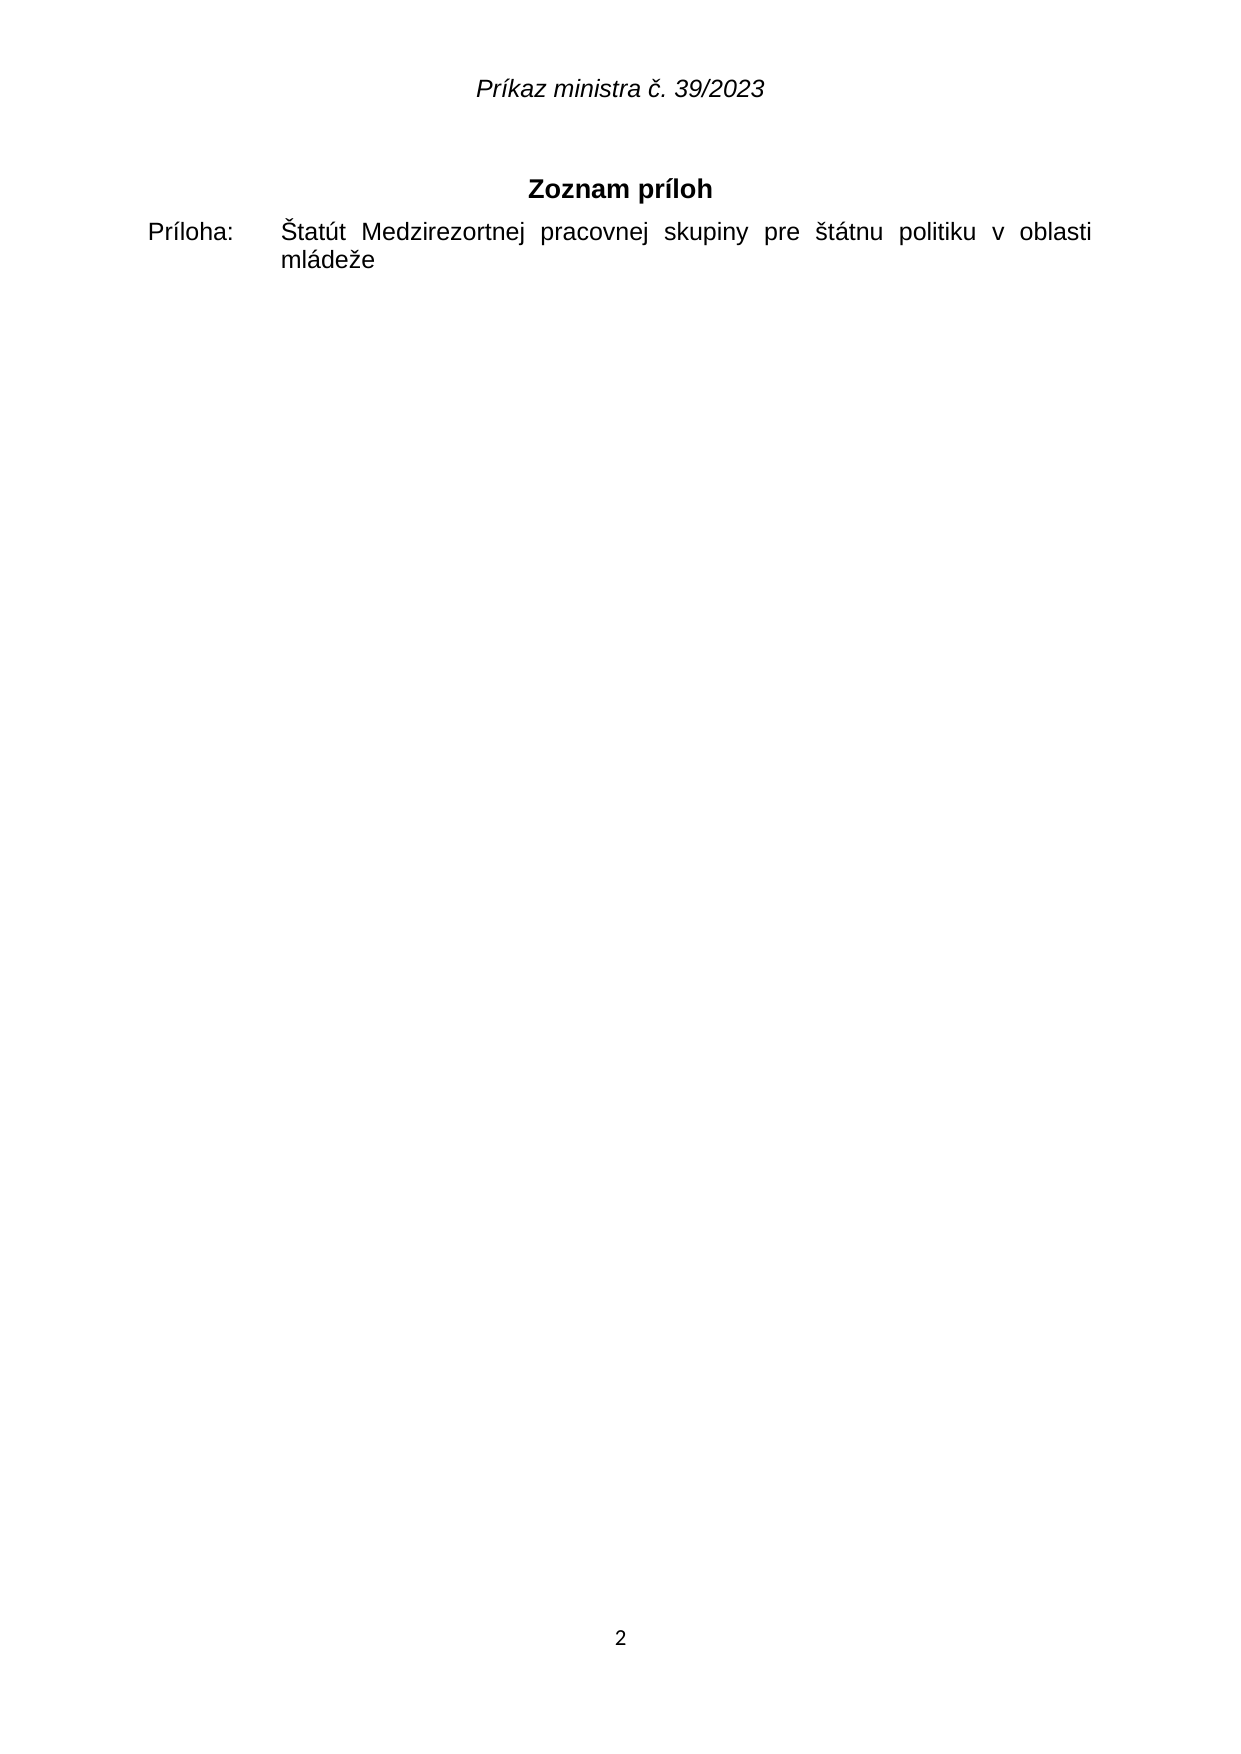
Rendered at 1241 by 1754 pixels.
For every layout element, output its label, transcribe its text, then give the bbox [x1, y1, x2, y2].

text Príloha: Štatút Medzirezortnej pracovnej skupiny pre štátnu politiku v oblasti mládeže [148, 216, 1093, 274]
subtitle Zoznam príloh [148, 173, 1093, 204]
